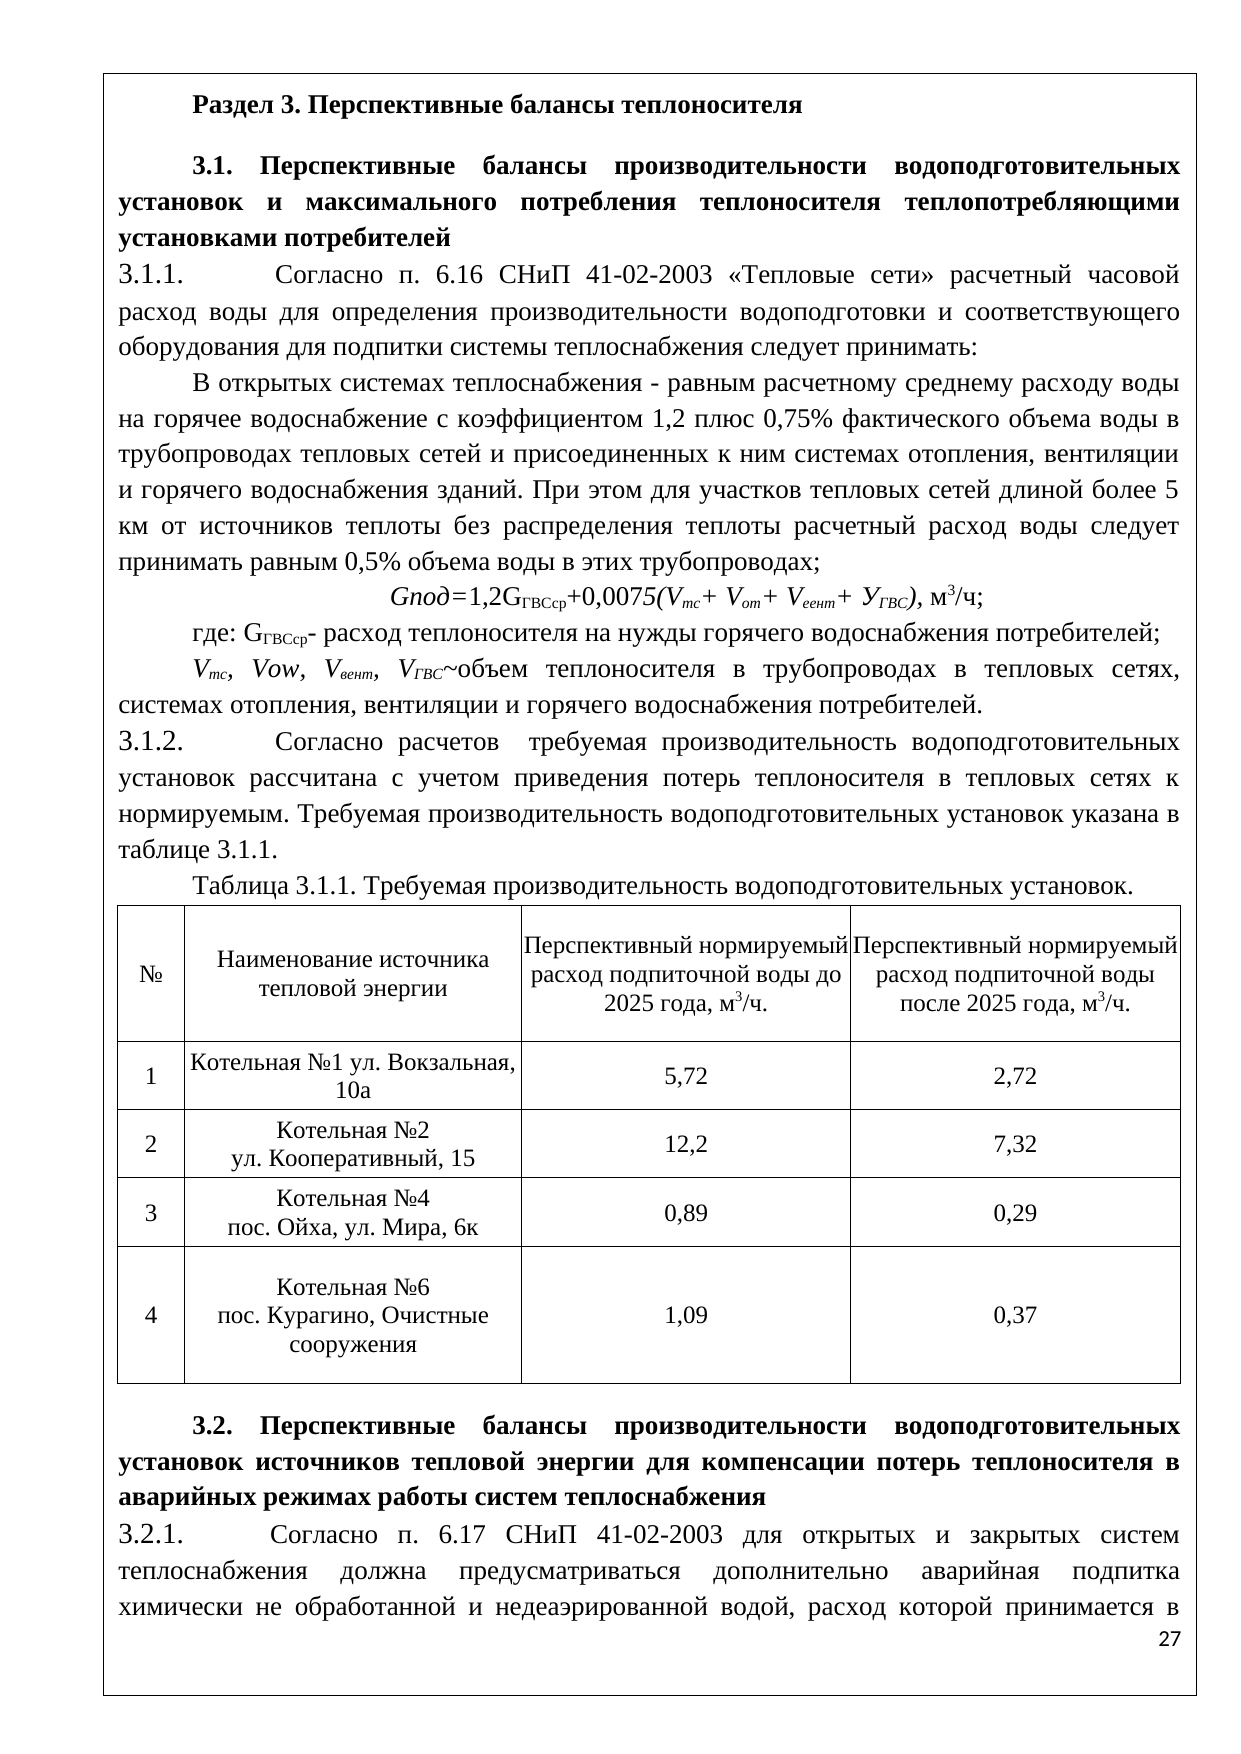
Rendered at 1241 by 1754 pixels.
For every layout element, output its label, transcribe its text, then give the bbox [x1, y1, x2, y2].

table_cell 1 [118, 1042, 184, 1109]
text В открытых системах теплоснабжения - равным расчетному среднему расходу воды на горячее водоснабжение с коэффициентом 1,2 плюс 0,75% фактического объема воды в трубопроводах тепловых сетей и присоединенных к ним системах отопления, вентиляции и горячего водоснабжения зданий. При этом для участков тепловых сетей длиной более 5 км от источников теплоты без распределения теплоты расчетный расход воды следует принимать равным 0,5% объема воды в этих трубопроводах; [118, 366, 1181, 576]
table_header Наименование источника тепловой энергии [185, 906, 521, 1041]
table_cell Котельная №1 ул. Вокзальная, 10а [185, 1042, 521, 1109]
list Согласно п. 6.16 СНиП 41-02-2003 «Тепловые сети» расчетный часовой расход воды для определения производительности водоподготовки и соответствующего оборудования для подпитки системы теплоснабжения следует принимать: [118, 257, 1181, 362]
table_cell 2 [118, 1110, 184, 1177]
table_cell 7,32 [851, 1110, 1180, 1177]
table_header № [118, 906, 184, 1041]
table_cell Котельная №6 пос. Курагино, Очистные сооружения [185, 1247, 521, 1383]
text где: GГВСср- расход теплоносителя на нужды горячего водоснабжения потребителей; [118, 616, 1181, 647]
text Vmc, Vow, Vвент, VГВС~объем теплоносителя в трубопроводах в тепловых сетях, системах отопления, вентиляции и горячего водоснабжения потребителей. [118, 652, 1181, 719]
table_cell 3 [118, 1178, 184, 1246]
table_header Перспективный нормируемый расход подпиточной воды после 2025 года, м3/ч. [851, 906, 1180, 1041]
subtitle 3.1. Перспективные балансы производительности водоподготовительных установок и максимального потребления теплоносителя теплопотребляющими установками потребителей [118, 149, 1181, 252]
table_cell 0,29 [851, 1178, 1180, 1246]
text Gпод=1,2GГВСcp+0,0075(Vmc+ Vom+ Veeнm+ УГВС), м3/ч; [118, 581, 1181, 612]
table_cell Котельная №4 пос. Ойха, ул. Мира, 6к [185, 1178, 521, 1246]
table_cell 2,72 [851, 1042, 1180, 1109]
table_cell 0,37 [851, 1247, 1180, 1383]
table_header Перспективный нормируемый расход подпиточной воды до 2025 года, м3/ч. [522, 906, 850, 1041]
table_cell 5,72 [522, 1042, 850, 1109]
table_cell 12,2 [522, 1110, 850, 1177]
table_cell 1,09 [522, 1247, 850, 1383]
subtitle 3.2. Перспективные балансы производительности водоподготовительных установок источников тепловой энергии для компенсации потерь теплоносителя в аварийных режимах работы систем теплоснабжения [118, 1409, 1181, 1511]
subtitle Раздел 3. Перспективные балансы теплоносителя [118, 89, 1181, 120]
text Таблица 3.1.1. Требуемая производительность водоподготовительных установок. [118, 869, 1181, 900]
table_cell 0,89 [522, 1178, 850, 1246]
table_cell 4 [118, 1247, 184, 1383]
table_cell Котельная №2 ул. Кооперативный, 15 [185, 1110, 521, 1177]
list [118, 1516, 1181, 1621]
list Согласно расчетов требуемая производительность водоподготовительных установок рассчитана с учетом приведения потерь теплоносителя в тепловых сетях к нормируемым. Требуемая производительность водоподготовительных установок указана в таблице 3.1.1. [118, 723, 1181, 864]
